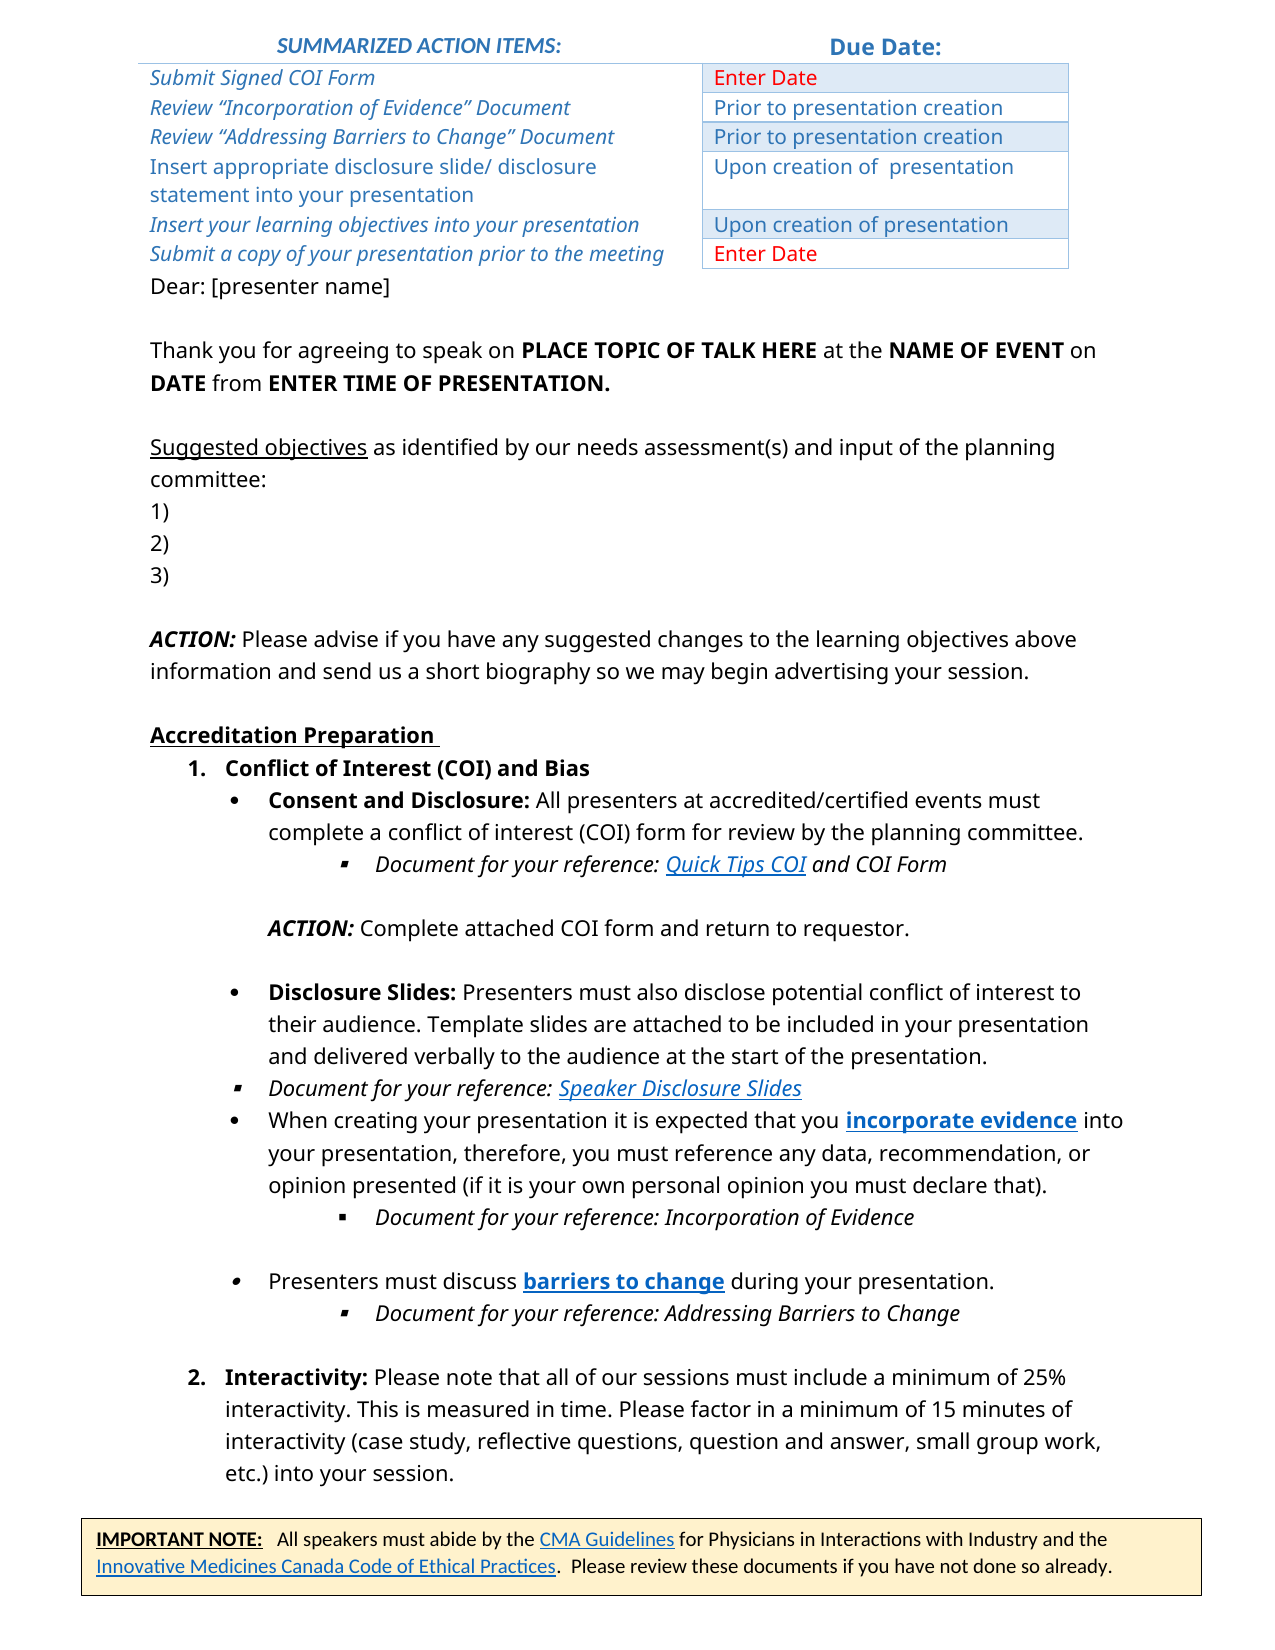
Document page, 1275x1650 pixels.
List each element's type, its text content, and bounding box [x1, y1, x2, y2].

list Document for your reference: Addressing Barriers to Change [337, 1298, 1125, 1328]
list Document for your reference: Incorporation of Evidence [337, 1202, 1125, 1231]
table_cell Upon creation of presentation [703, 152, 1068, 209]
table_header Due Date: [702, 31, 1068, 62]
text Thank you for agreeing to speak on PLACE TOPIC OF TALK HERE at the NAME OF EVENT on DATE from ENTER TIME OF PRESENTATION. [150, 335, 1125, 397]
table_cell Upon creation of presentation [703, 210, 1068, 238]
text 2) [150, 528, 1125, 558]
table_cell Insert your learning objectives into your presentation [138, 209, 702, 238]
text Dear: [presenter name] [150, 137, 1125, 301]
text ACTION: Please advise if you have any suggested changes to the learning objectives above information and send us a short biography so we may begin advertising your session. [150, 624, 1125, 686]
list ACTION: Complete attached COI form and return to requestor. [268, 913, 1125, 943]
table_cell Review “Addressing Barriers to Change” Document [138, 121, 702, 151]
table_cell Insert appropriate disclosure slide/ disclosure statement into your presentation [138, 151, 702, 209]
table_cell Review “Incorporation of Evidence” Document [138, 92, 702, 121]
text 3) [150, 560, 1125, 590]
list Consent and Disclosure: All presenters at accredited/certified events must complete a conflict of interest (COI) form for review by the planning committee. [231, 784, 1125, 846]
table_cell Prior to presentation creation [703, 93, 1068, 121]
list Document for your reference: Speaker Disclosure Slides [231, 1073, 1125, 1103]
list Document for your reference: Quick Tips COI and COI Form [337, 849, 1125, 878]
text 1) [150, 496, 1125, 526]
table_cell Prior to presentation creation [703, 123, 1068, 151]
text Accreditation Preparation [150, 720, 1125, 750]
table_cell Submit Signed COI Form [138, 64, 702, 92]
list Conflict of Interest (COI) and Bias [187, 752, 1125, 782]
list Disclosure Slides: Presenters must also disclose potential conflict of interest to their audience. Template slides are attached to be included in your presentation and delivered verbally to the audience at the start of the presentation. [231, 977, 1125, 1071]
list Presenters must discuss barriers to change during your presentation. [231, 1266, 1125, 1296]
table_header SUMMARIZED ACTION ITEMS: [138, 31, 702, 62]
list When creating your presentation it is expected that you incorporate evidence into your presentation, therefore, you must reference any data, recommendation, or opinion presented (if it is your own personal opinion you must declare that). [231, 1105, 1125, 1199]
table_cell Enter Date [703, 239, 1068, 268]
list Interactivity: Please note that all of our sessions must include a minimum of 25% interactivity. This is measured in time. Please factor in a minimum of 15 minutes of interactivity (case study, reflective questions, question and answer, small group work, etc.) into your session. [187, 1362, 1125, 1488]
table_cell Enter Date [703, 64, 1068, 92]
table_cell Submit a copy of your presentation prior to the meeting [138, 238, 702, 268]
text Suggested objectives as identified by our needs assessment(s) and input of the planning committee: [150, 432, 1125, 493]
